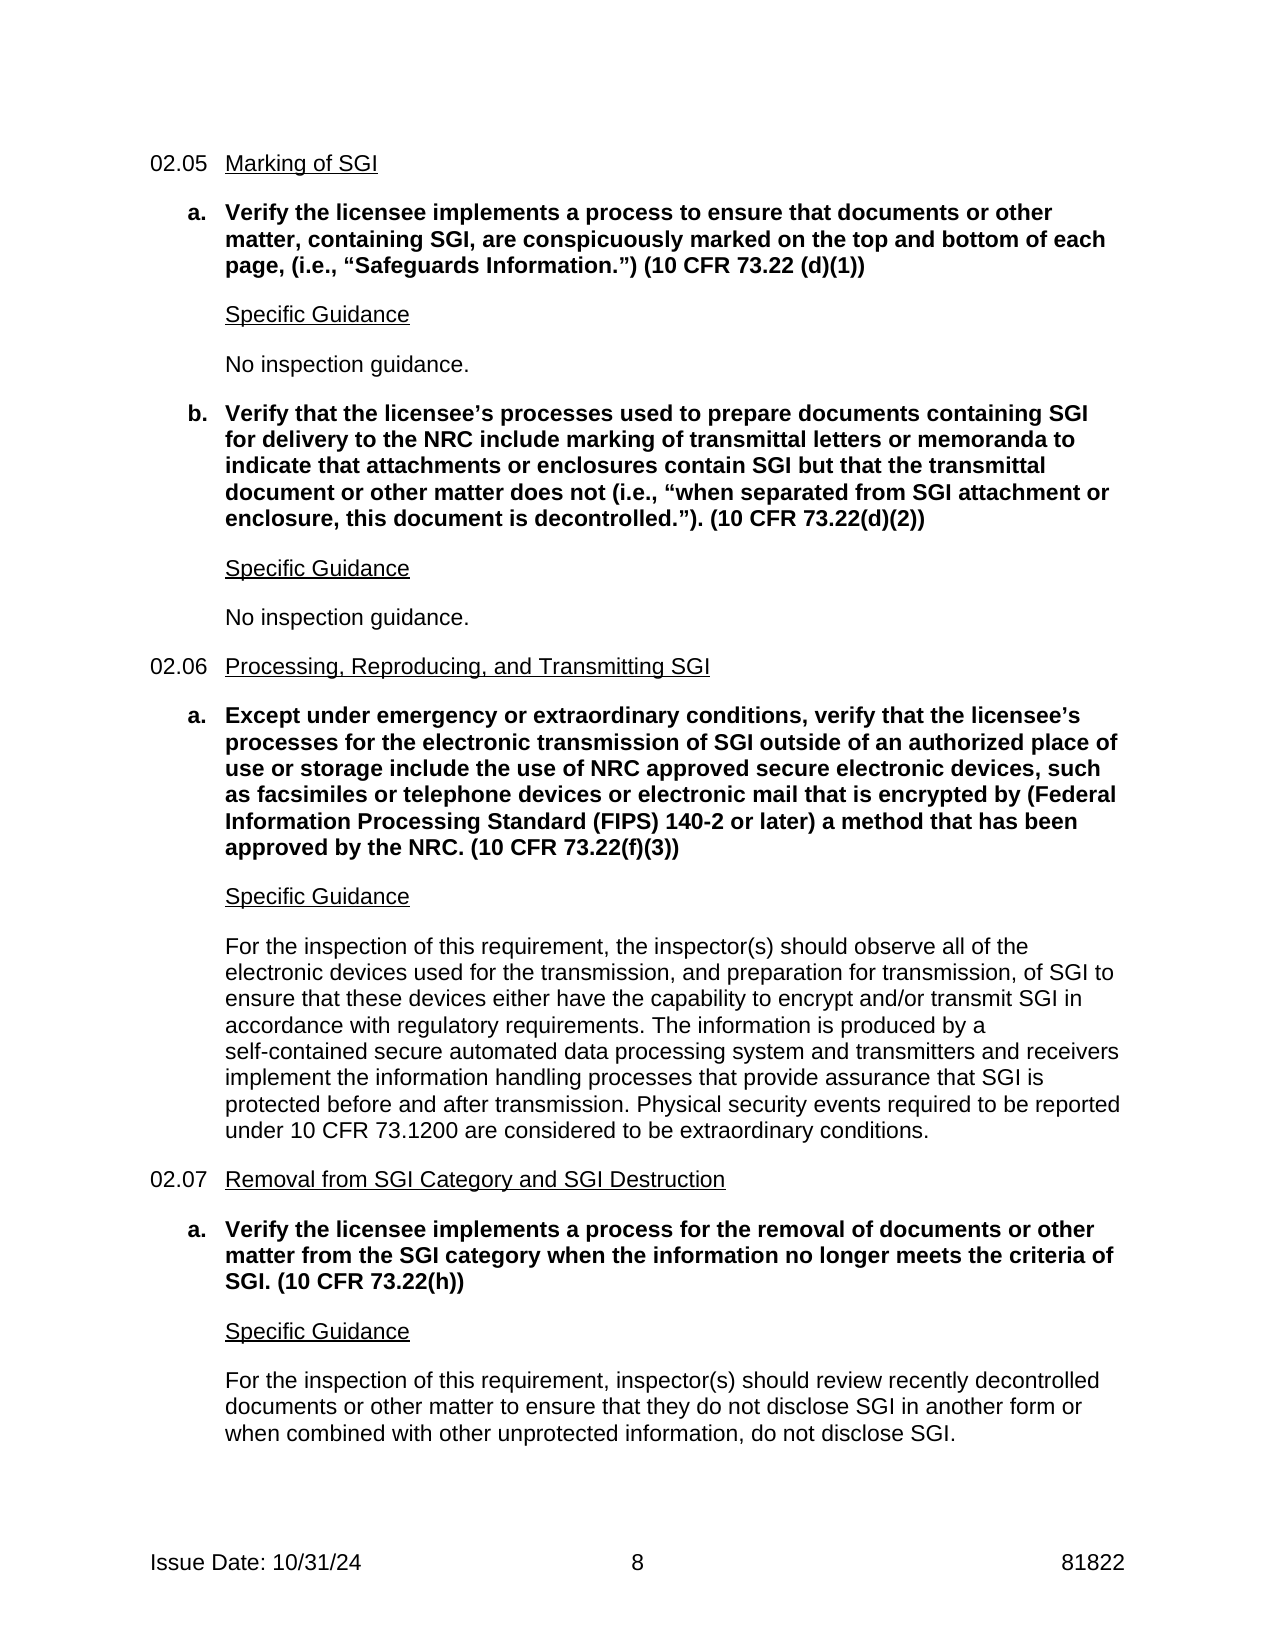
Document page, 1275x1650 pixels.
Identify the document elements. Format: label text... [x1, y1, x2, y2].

text No inspection guidance. [225, 351, 1125, 377]
text Specific Guidance [225, 883, 1125, 910]
text Specific Guidance [225, 554, 1125, 581]
text For the inspection of this requirement, inspector(s) should review recently decontrolled documents or other matter to ensure that they do not disclose SGI in another form or when combined with other unprotected information, do not disclose SGI. [225, 1367, 1125, 1446]
text Specific Guidance [225, 301, 1125, 328]
subtitle Marking of SGI [150, 150, 1125, 176]
list Verify that the licensee’s processes used to prepare documents containing SGI for delivery to the NRC include marking of transmittal letters or memoranda to indicate that attachments or enclosures contain SGI but that the transmittal document or other matter does not (i.e., “when separated from SGI attachment or enclosure, this document is decontrolled.”). (10 CFR 73.22(d)(2)) [187, 400, 1125, 532]
text No inspection guidance. [225, 604, 1125, 630]
list Except under emergency or extraordinary conditions, verify that the licensee’s processes for the electronic transmission of SGI outside of an authorized place of use or storage include the use of NRC approved secure electronic devices, such as facsimiles or telephone devices or electronic mail that is encrypted by (Federal Information Processing Standard (FIPS) 140-2 or later) a method that has been approved by the NRC. (10 CFR 73.22(f)(3)) [187, 702, 1125, 860]
text For the inspection of this requirement, the inspector(s) should observe all of the electronic devices used for the transmission, and preparation for transmission, of SGI to ensure that these devices either have the capability to encrypt and/or transmit SGI in accordance with regulatory requirements. The information is produced by a self-contained secure automated data processing system and transmitters and receivers implement the information handling processes that provide assurance that SGI is protected before and after transmission. Physical security events required to be reported under 10 CFR 73.1200 are considered to be extraordinary conditions. [225, 933, 1125, 1143]
subtitle Removal from SGI Category and SGI Destruction [150, 1166, 1125, 1193]
list Verify the licensee implements a process for the removal of documents or other matter from the SGI category when the information no longer meets the criteria of SGI. (10 CFR 73.22(h)) [187, 1216, 1125, 1295]
list Verify the licensee implements a process to ensure that documents or other matter, containing SGI, are conspicuously marked on the top and bottom of each page, (i.e., “Safeguards Information.”) (10 CFR 73.22 (d)(1)) [187, 199, 1125, 278]
subtitle Processing, Reproducing, and Transmitting SGI [150, 653, 1125, 679]
text Specific Guidance [225, 1318, 1125, 1344]
